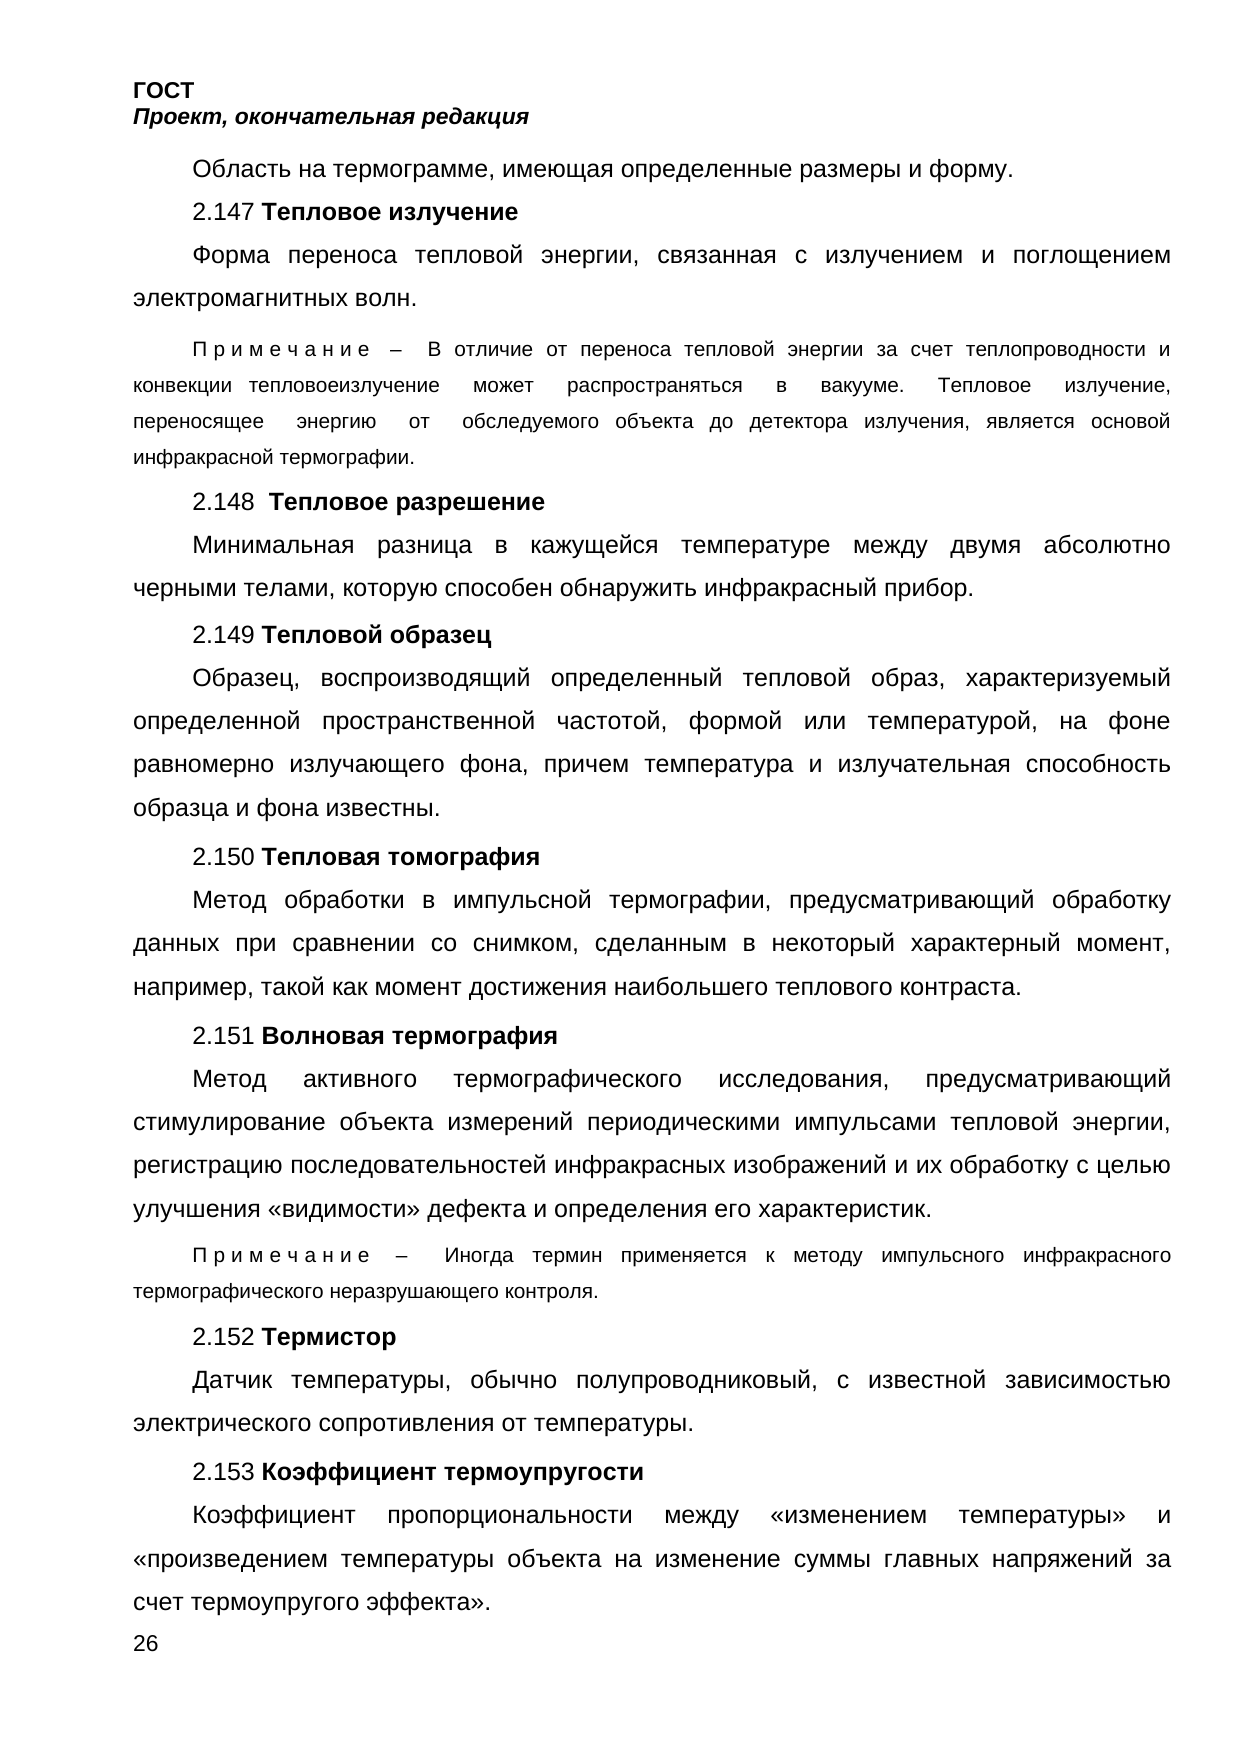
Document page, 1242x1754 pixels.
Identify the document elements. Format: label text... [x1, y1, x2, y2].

text Датчик температуры, обычно полупроводниковый, с известной зависимостью электрического сопротивления от температуры. [133, 1364, 1172, 1436]
text Минимальная разница в кажущейся температуре между двумя абсолютно черными телами, которую способен обнаружить инфракрасный прибор. [133, 530, 1172, 602]
text 2.150 Тепловая томография [133, 842, 1172, 871]
text Образец, воспроизводящий определенный тепловой образ, характеризуемый определенной пространственной частотой, формой или температурой, на фоне равномерно излучающего фона, причем температура и излучательная способность образца и фона известны. [133, 663, 1172, 821]
text Область на термограмме, имеющая определенные размеры и форму. [133, 154, 1172, 182]
text Форма переноса тепловой энергии, связанная с излучением и поглощением электромагнитных волн. [133, 240, 1172, 312]
text Метод обработки в импульсной термографии, предусматривающий обработку данных при сравнении со снимком, сделанным в некоторый характерный момент, например, такой как момент достижения наибольшего теплового контраста. [133, 885, 1172, 1000]
text Метод активного термографического исследования, предусматривающий стимулирование объекта измерений периодическими импульсами тепловой энергии, регистрацию последовательностей инфракрасных изображений и их обработку с целью улучшения «видимости» дефекта и определения его характеристик. [133, 1064, 1172, 1222]
text Коэффициент пропорциональности между «изменением температуры» и «произведением температуры объекта на изменение суммы главных напряжений за счет термоупругого эффекта». [133, 1500, 1172, 1615]
text 2.153 Коэффициент термоупругости [133, 1457, 1172, 1486]
text 2.149 Тепловой образец [133, 620, 1172, 649]
text 2.148 Тепловое разрешение [133, 487, 1172, 516]
text Примечание – В отличие от переноса тепловой энергии за счет теплопроводности и конвекции тепловоеизлучение может распространяться в вакууме. Тепловое излучение, переносящее энергию от обследуемого объекта до детектора излучения, является основой инфракрасной термографии. [133, 337, 1172, 468]
text 2.152 Термистор [133, 1321, 1172, 1350]
text 2.151 Волновая термография [133, 1021, 1172, 1050]
text 2.147 Тепловое излучение [133, 197, 1172, 226]
text Примечание – Иногда термин применяется к методу импульсного инфракрасного термографического неразрушающего контроля. [133, 1243, 1172, 1303]
